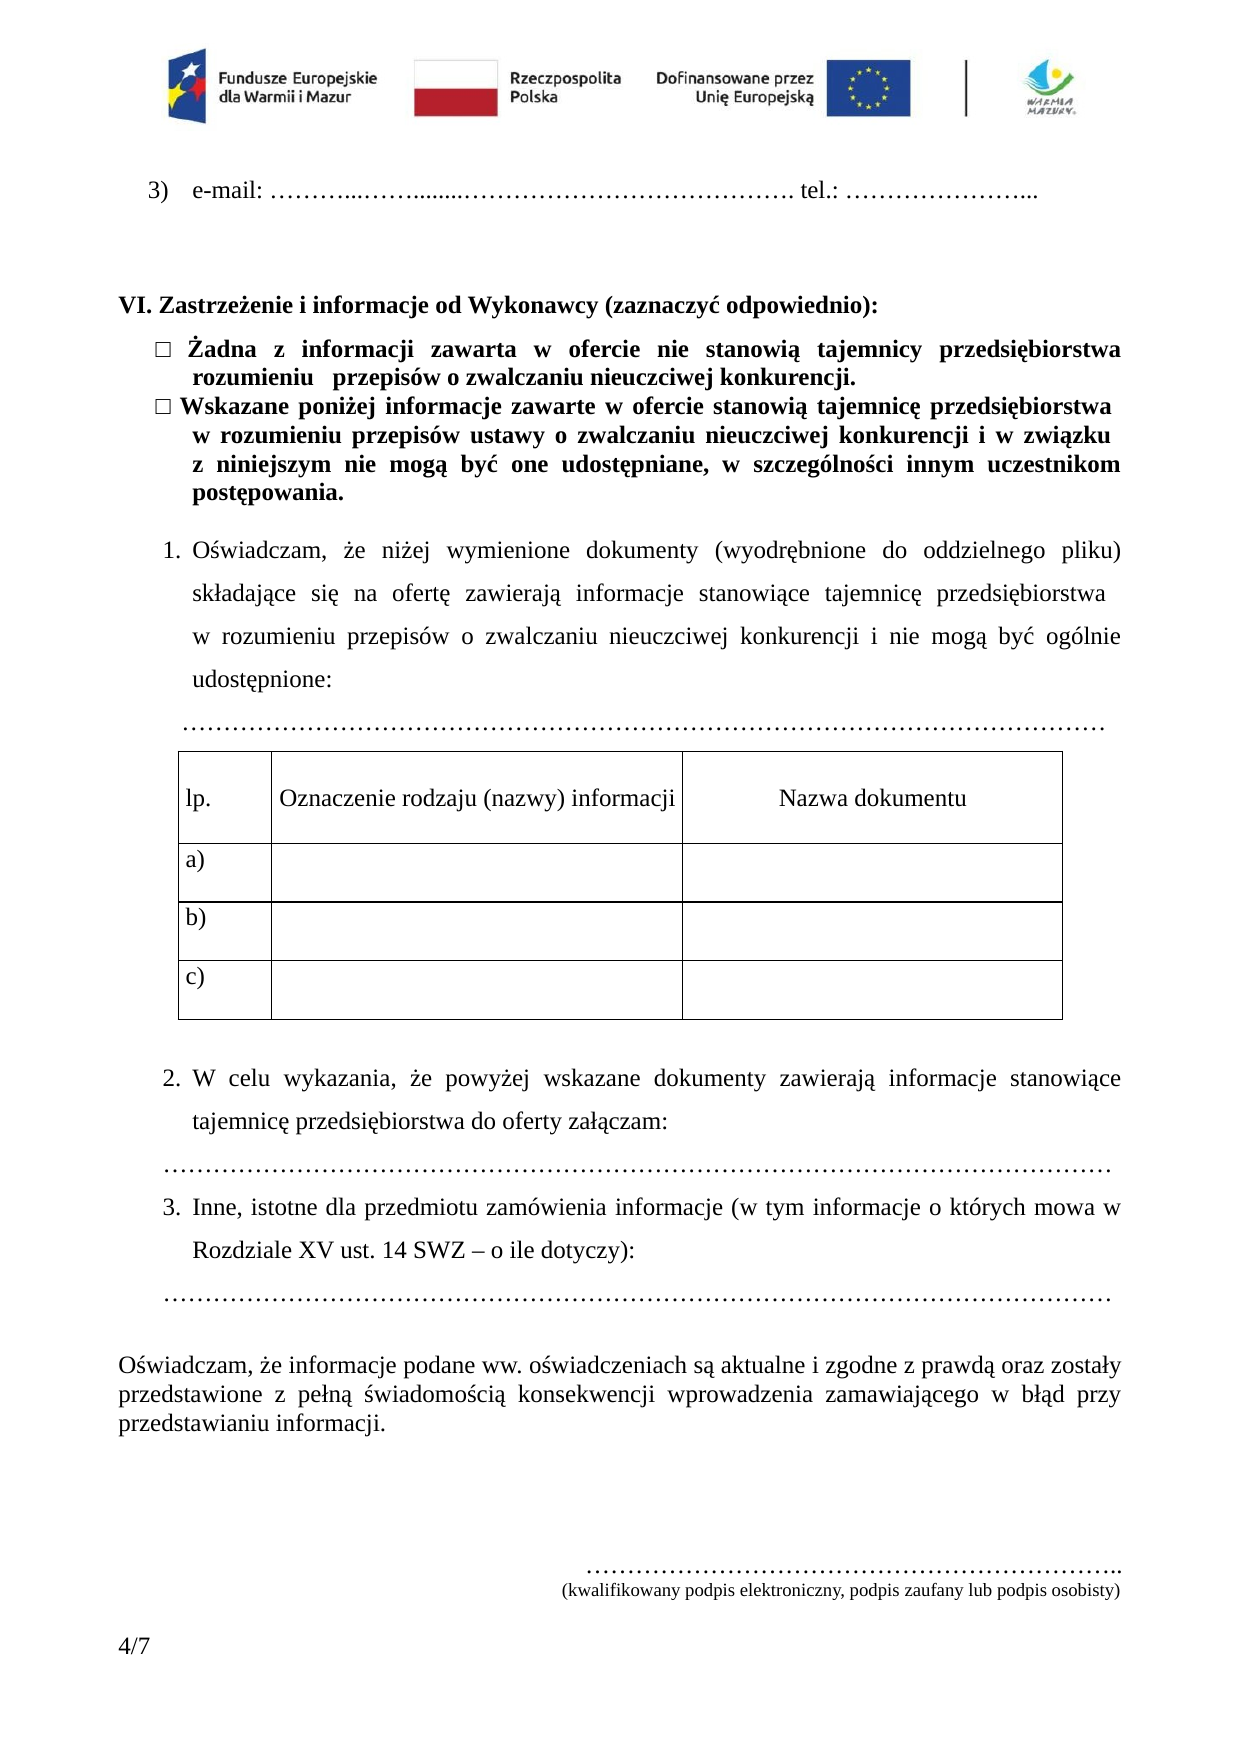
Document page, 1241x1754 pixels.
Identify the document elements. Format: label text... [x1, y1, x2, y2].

table_cell [179, 961, 271, 1018]
table_header Oznaczenie rodzaju (nazwy) informacji [272, 752, 682, 843]
list …………………………………………………………………………………………………… [162, 1149, 1122, 1178]
text (kwalifikowany podpis elektroniczny, podpis zaufany lub podpis osobisty) [487, 1579, 1122, 1601]
list Oświadczam, że niżej wymienione dokumenty (wyodrębnione do oddzielnego pliku) składające się na ofertę zawierają informacje stanowiące tajemnicę przedsiębiorstwa w rozumieniu przepisów o zwalczaniu nieuczciwej konkurencji i nie mogą być ogólnie udostępnione: [162, 535, 1122, 693]
table_cell [683, 903, 1062, 960]
text VI. Zastrzeżenie i informacje od Wykonawcy (zaznaczyć odpowiednio): [118, 291, 1122, 319]
text □ Wskazane poniżej informacje zawarte w ofercie stanowią tajemnicę przedsiębiorstwa w rozumieniu przepisów ustawy o zwalczaniu nieuczciwej konkurencji i w związku z niniejszym nie mogą być one udostępniane, w szczególności innym uczestnikom postępowania. [155, 391, 1122, 506]
table_cell [683, 844, 1062, 901]
text □ Żadna z informacji zawarta w ofercie nie stanowią tajemnicy przedsiębiorstwa rozumieniu przepisów o zwalczaniu nieuczciwej konkurencji. [155, 334, 1122, 391]
text Oświadczam, że informacje podane ww. oświadczeniach są aktualne i zgodne z prawdą oraz zostały przedstawione z pełną świadomością konsekwencji wprowadzenia zamawiającego w błąd przy przedstawianiu informacji. [118, 1350, 1122, 1436]
text ……………………………………………………….. [118, 1550, 1122, 1579]
text ………………………………………………………………………………………………… [162, 707, 1122, 736]
table_cell [272, 844, 682, 901]
list W celu wykazania, że powyżej wskazane dokumenty zawierają informacje stanowiące tajemnicę przedsiębiorstwa do oferty załączam: [162, 1063, 1122, 1134]
list Inne, istotne dla przedmiotu zamówienia informacje (w tym informacje o których mowa w Rozdziale XV ust. 14 SWZ – o ile dotyczy): [162, 1192, 1122, 1264]
text …………………………………………………………………………………………………… [162, 1278, 1122, 1307]
picture [161, 43, 1086, 131]
table_cell [179, 844, 271, 901]
table_header lp. [179, 752, 271, 843]
table_cell [683, 961, 1062, 1018]
table_cell [272, 903, 682, 960]
table_cell [272, 961, 682, 1018]
table_header Nazwa dokumentu [683, 752, 1062, 843]
table_cell [179, 903, 271, 960]
list e-mail: ………...……........…………………………………. tel.: …………………... [148, 176, 1122, 204]
